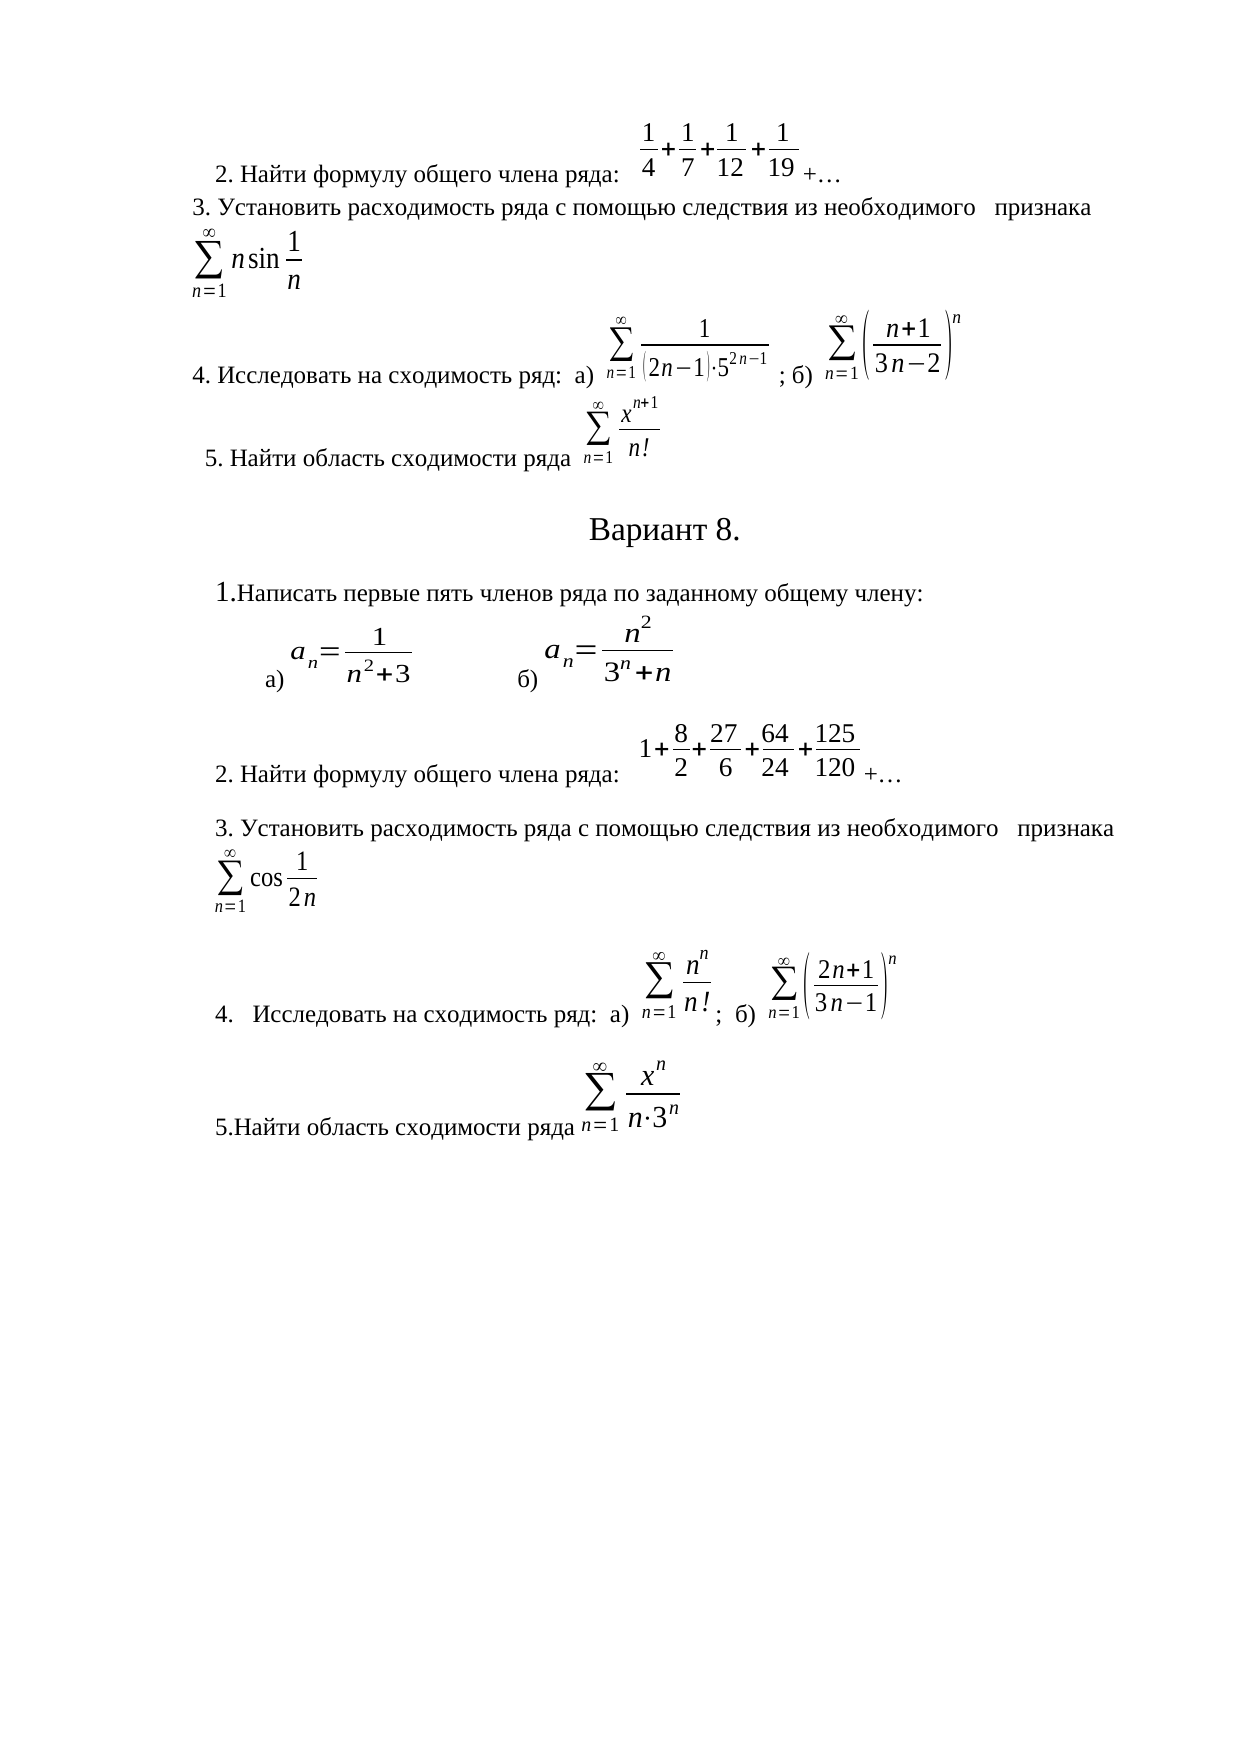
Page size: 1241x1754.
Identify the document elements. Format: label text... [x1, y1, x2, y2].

text 1.Написать первые пять членов ряда по заданному общему члену: [215, 574, 1152, 608]
text 5.Найти область сходимости ряда [215, 1053, 1152, 1141]
text 3. Установить расходимость ряда с помощью следствия из необходимого признака [215, 813, 1152, 918]
text 4. Исследовать на сходимость ряд: а) ; б) [215, 943, 1152, 1028]
text 2. Найти формулу общего члена ряда: +… [215, 718, 1152, 788]
text 3. Установить расходимость ряда с помощью следствия из необходимого признака [192, 192, 1152, 303]
text Вариант 8. [177, 509, 1152, 548]
text 2. Найти формулу общего члена ряда: +… [215, 118, 1152, 188]
text 4. Исследовать на сходимость ряд: а) ; б) [192, 307, 1152, 389]
text а) б) [215, 613, 1152, 693]
text 5. Найти область сходимости ряда [192, 393, 1152, 472]
